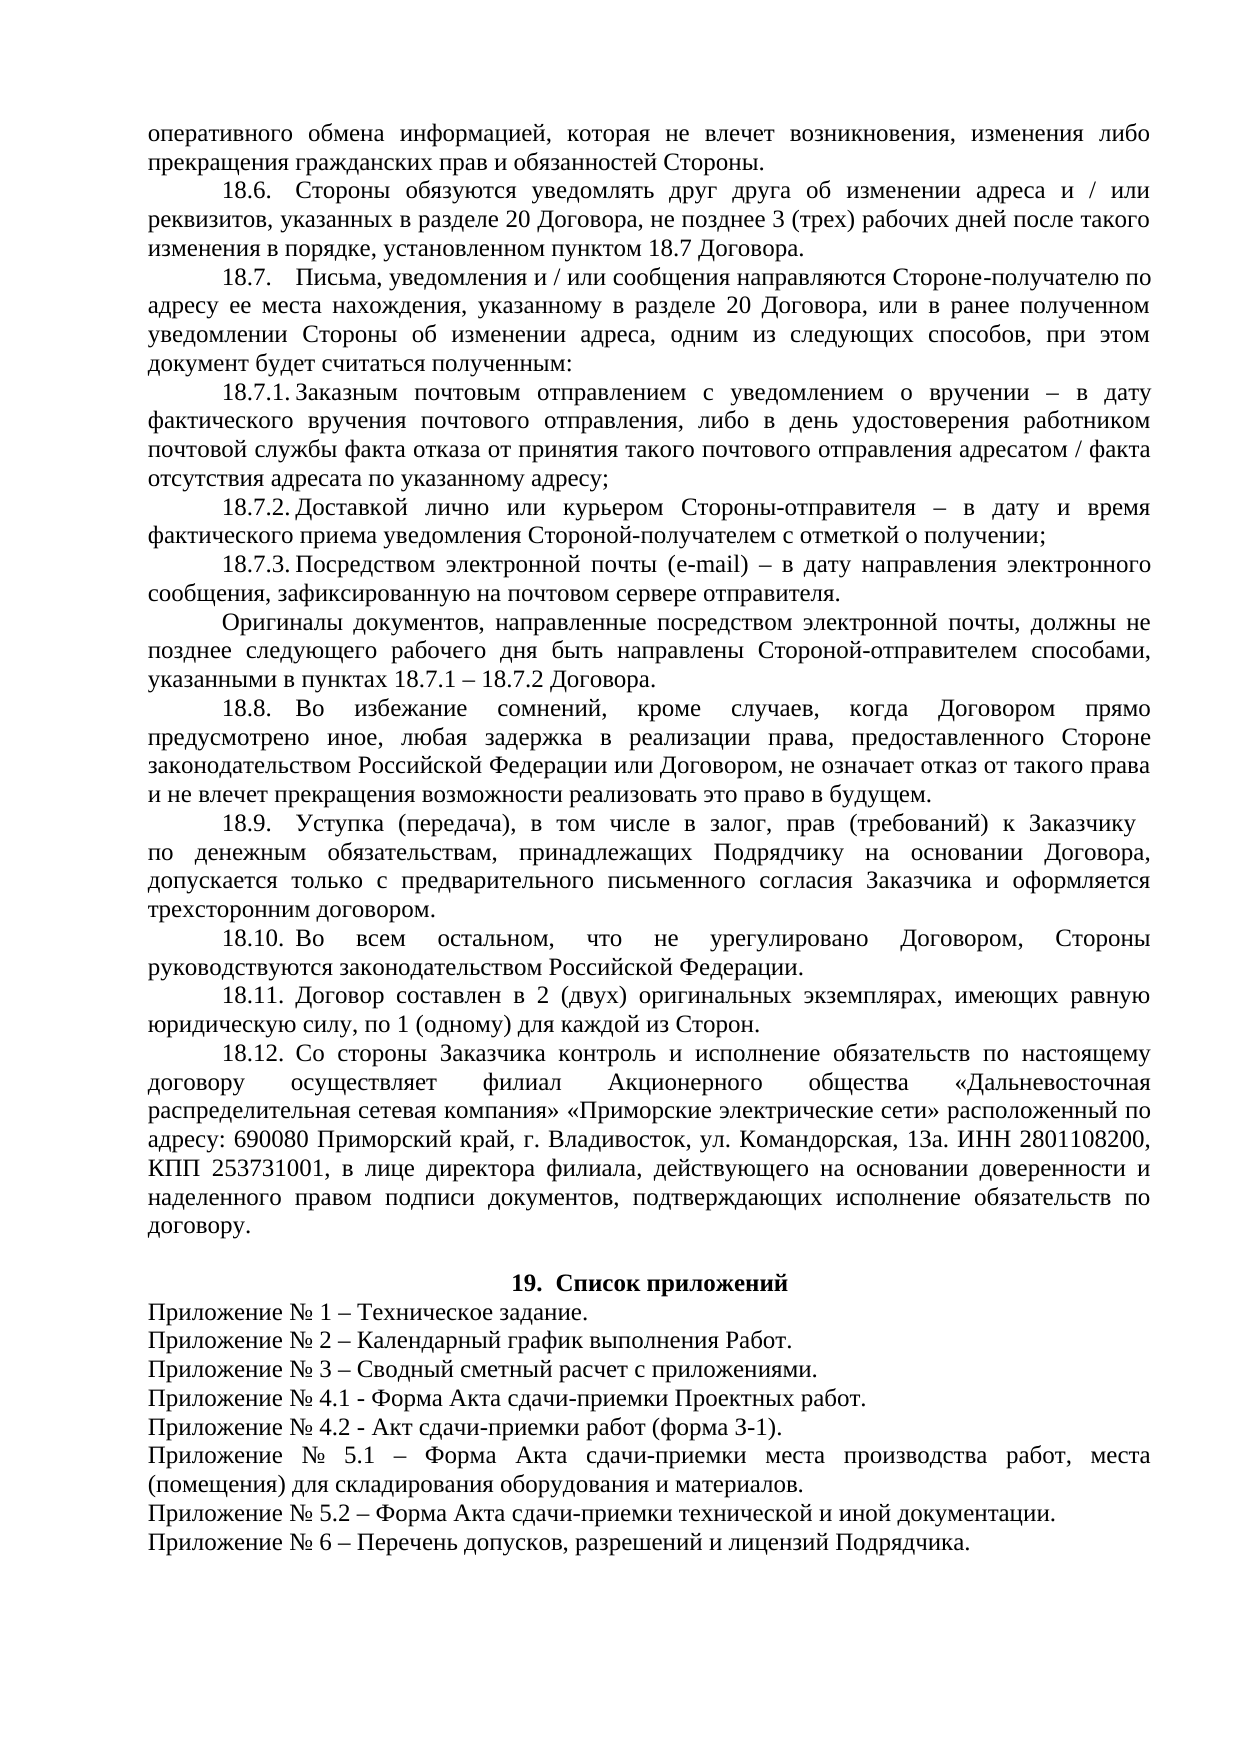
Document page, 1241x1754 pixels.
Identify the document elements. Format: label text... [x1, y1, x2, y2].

list Приложение № 2 – Календарный график выполнения Работ. [148, 1326, 1152, 1354]
list Приложение № 4.1 - Форма Акта сдачи-приемки Проектных работ. [148, 1383, 1152, 1412]
list Список приложений [148, 1268, 1152, 1297]
list Доставкой лично или курьером Стороны-отправителя – в дату и время фактического приема уведомления Стороной-получателем с отметкой о получении; [148, 492, 1152, 549]
list Во избежание сомнений, кроме случаев, когда Договором прямо предусмотрено иное, любая задержка в реализации права, предоставленного Стороне законодательством Российской Федерации или Договором, не означает отказ от такого права и не влечет прекращения возможности реализовать это право в будущем. [148, 693, 1152, 808]
list Приложение № 5.1 – Форма Акта сдачи-приемки места производства работ, места (помещения) для складирования оборудования и материалов. [148, 1441, 1152, 1498]
list Стороны обязуются уведомлять друг друга об изменении адреса и / или реквизитов, указанных в разделе 20 Договора, не позднее 3 (трех) рабочих дней после такого изменения в порядке, установленном пунктом 18.7 Договора. [148, 176, 1152, 262]
list Со стороны Заказчика контроль и исполнение обязательств по настоящему договору осуществляет филиал Акционерного общества «Дальневосточная распределительная сетевая компания» «Приморские электрические сети» расположенный по адресу: 690080 Приморский край, г. Владивосток, ул. Командорская, 13а. ИНН 2801108200, КПП 253731001, в лице директора филиала, действующего на основании доверенности и наделенного правом подписи документов, подтверждающих исполнение обязательств по договору. [148, 1038, 1152, 1239]
list Приложение № 6 – Перечень допусков, разрешений и лицензий Подрядчика. [148, 1527, 1152, 1556]
list Договор составлен в 2 (двух) оригинальных экземплярах, имеющих равную юридическую силу, по 1 (одному) для каждой из Сторон. [148, 981, 1152, 1038]
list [148, 118, 1152, 176]
list Посредством электронной почты (e-mail) – в дату направления электронного сообщения, зафиксированную на почтовом сервере отправителя. [148, 549, 1152, 607]
list Во всем остальном, что не урегулировано Договором, Стороны руководствуются законодательством Российской Федерации. [148, 923, 1152, 981]
list Приложение № 1 – Техническое задание. [148, 1297, 1152, 1326]
list Уступка (передача), в том числе в залог, прав (требований) к Заказчику по денежным обязательствам, принадлежащих Подрядчику на основании Договора, допускается только с предварительного письменного согласия Заказчика и оформляется трехсторонним договором. [148, 808, 1152, 923]
list Письма, уведомления и / или сообщения направляются Стороне-получателю по адресу ее места нахождения, указанному в разделе 20 Договора, или в ранее полученном уведомлении Стороны об изменении адреса, одним из следующих способов, при этом документ будет считаться полученным: [148, 262, 1152, 377]
list Приложение № 4.2 - Акт сдачи-приемки работ (форма З-1). [148, 1412, 1152, 1441]
list Приложение № 5.2 – Форма Акта сдачи-приемки технической и иной документации. [148, 1498, 1152, 1527]
list Оригиналы документов, направленные посредством электронной почты, должны не позднее следующего рабочего дня быть направлены Стороной-отправителем способами, указанными в пунктах 18.7.1 – 18.7.2 Договора. [148, 607, 1152, 693]
list Приложение № 3 – Сводный сметный расчет с приложениями. [148, 1354, 1152, 1383]
list Заказным почтовым отправлением с уведомлением о вручении – в дату фактического вручения почтового отправления, либо в день удостоверения работником почтовой службы факта отказа от принятия такого почтового отправления адресатом / факта отсутствия адресата по указанному адресу; [148, 377, 1152, 492]
